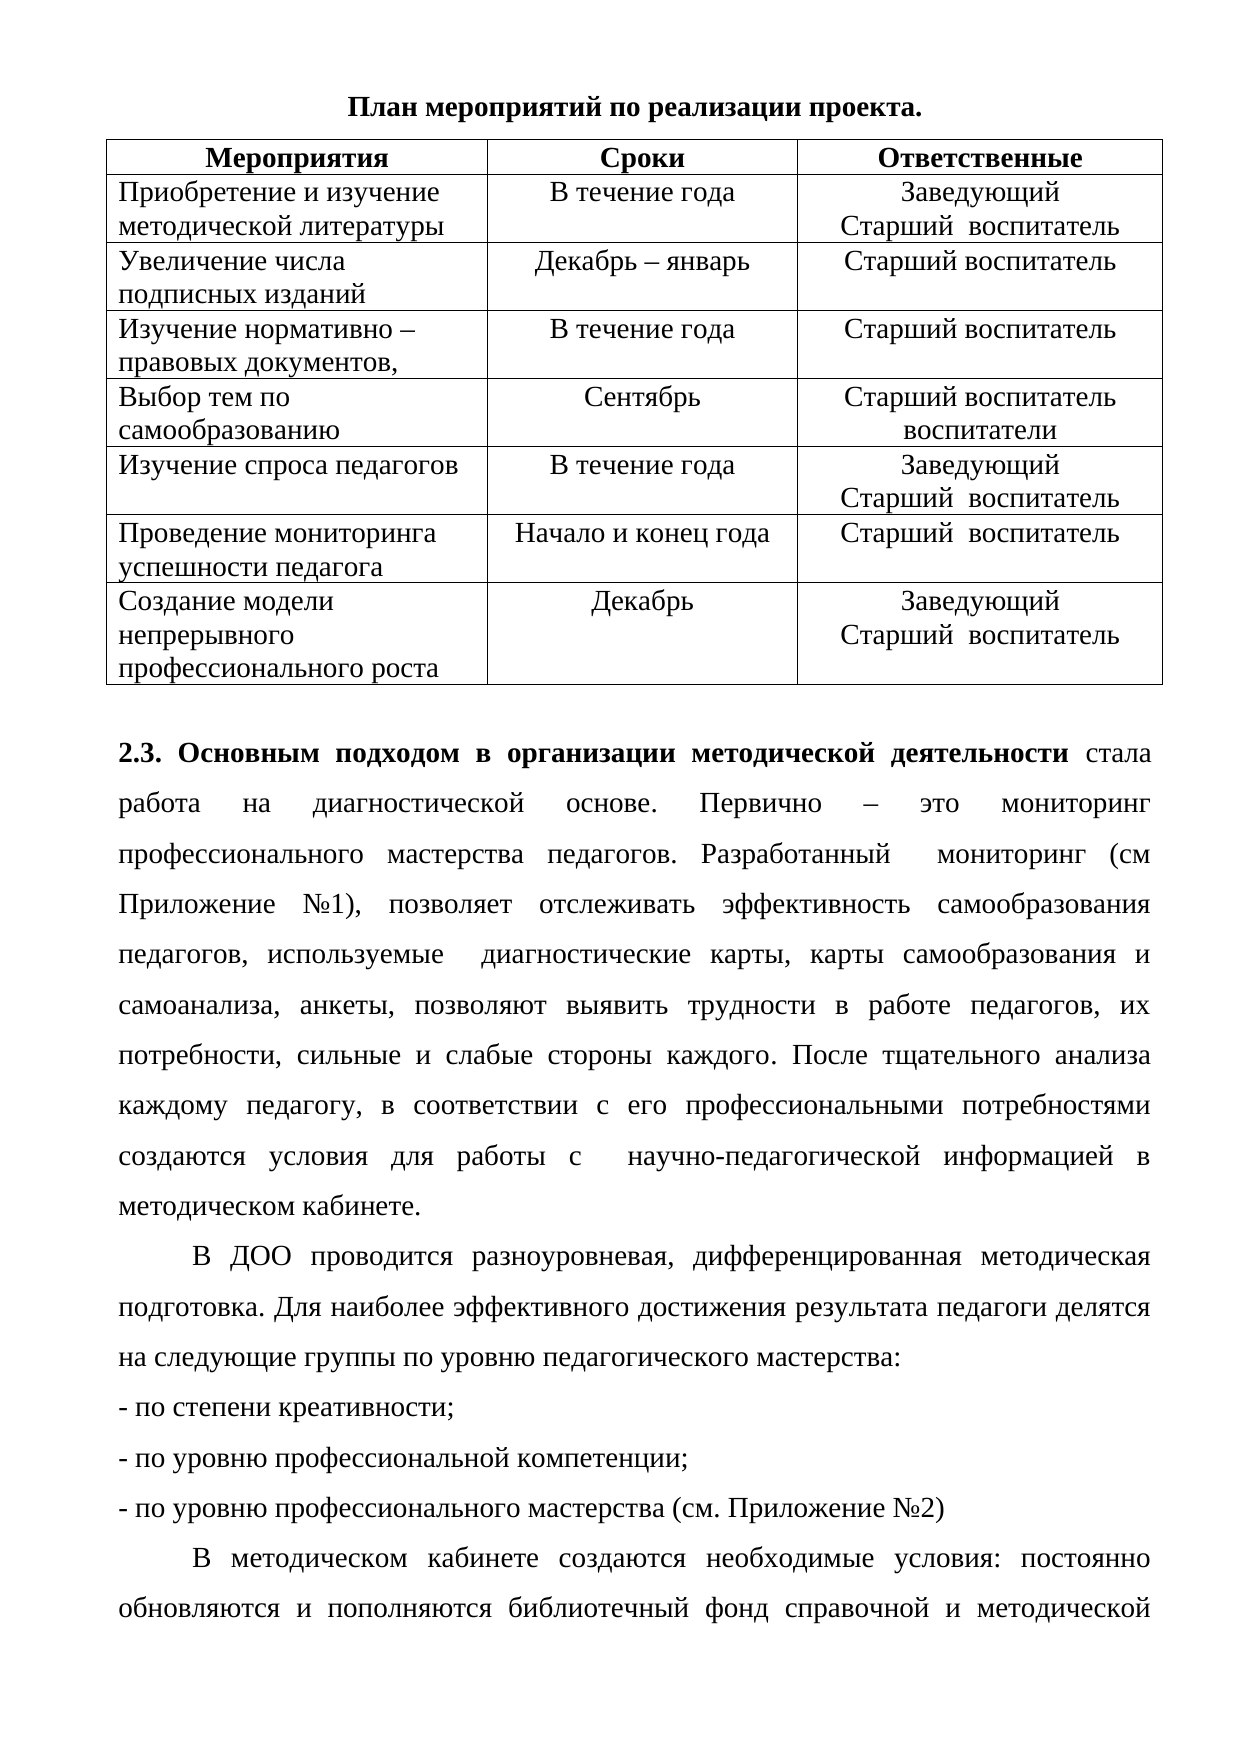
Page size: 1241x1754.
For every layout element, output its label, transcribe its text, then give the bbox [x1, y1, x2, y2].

table_cell Приобретение и изучение методической литературы [107, 175, 487, 242]
table_cell Выбор тем по самообразованию [107, 379, 487, 446]
table_cell Изучение спроса педагогов [107, 447, 487, 514]
text - по уровню профессионального мастерства (см. Приложение №2) [118, 1490, 1152, 1523]
table_cell Проведение мониторинга успешности педагога [107, 515, 487, 582]
table_cell Сентябрь [488, 379, 797, 446]
table_header Мероприятия [107, 140, 487, 173]
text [118, 1540, 1152, 1624]
table_header Ответственные [798, 140, 1162, 173]
table_cell Декабрь – январь [488, 243, 797, 310]
table_cell Старший воспитатель [798, 243, 1162, 310]
text - по уровню профессиональной компетенции; [118, 1440, 1152, 1473]
table_cell Старший воспитатель [798, 515, 1162, 582]
table_cell Заведующий Старший воспитатель [798, 583, 1162, 684]
table_header Сроки [488, 140, 797, 173]
table_cell Заведующий Старший воспитатель [798, 175, 1162, 242]
text 2.3. Основным подходом в организации методической деятельности стала работа на диагностической основе. Первично – это мониторинг профессионального мастерства педагогов. Разработанный мониторинг (см Приложение №1), позволяет отслеживать эффективность самообразования педагогов, используемые диагностические карты, карты самообразования и самоанализа, анкеты, позволяют выявить трудности в работе педагогов, их потребности, сильные и слабые стороны каждого. После тщательного анализа каждому педагогу, в соответствии с его профессиональными потребностями создаются условия для работы с научно-педагогической информацией в методическом кабинете. [118, 735, 1152, 1222]
table_cell Изучение нормативно – правовых документов, [107, 311, 487, 378]
table_cell В течение года [488, 311, 797, 378]
table_cell Создание модели непрерывного профессионального роста [107, 583, 487, 684]
table_cell Увеличение числа подписных изданий [107, 243, 487, 310]
text В ДОО проводится разноуровневая, дифференцированная методическая подготовка. Для наиболее эффективного достижения результата педагоги делятся на следующие группы по уровню педагогического мастерства: [118, 1238, 1152, 1373]
text План мероприятий по реализации проекта. [118, 89, 1152, 122]
table_cell В течение года [488, 175, 797, 242]
table_cell Старший воспитатель [798, 311, 1162, 378]
text - по степени креативности; [118, 1389, 1152, 1423]
table_cell Декабрь [488, 583, 797, 684]
table_cell Начало и конец года [488, 515, 797, 582]
table_cell Старший воспитатель воспитатели [798, 379, 1162, 446]
table_cell Заведующий Старший воспитатель [798, 447, 1162, 514]
table_cell В течение года [488, 447, 797, 514]
